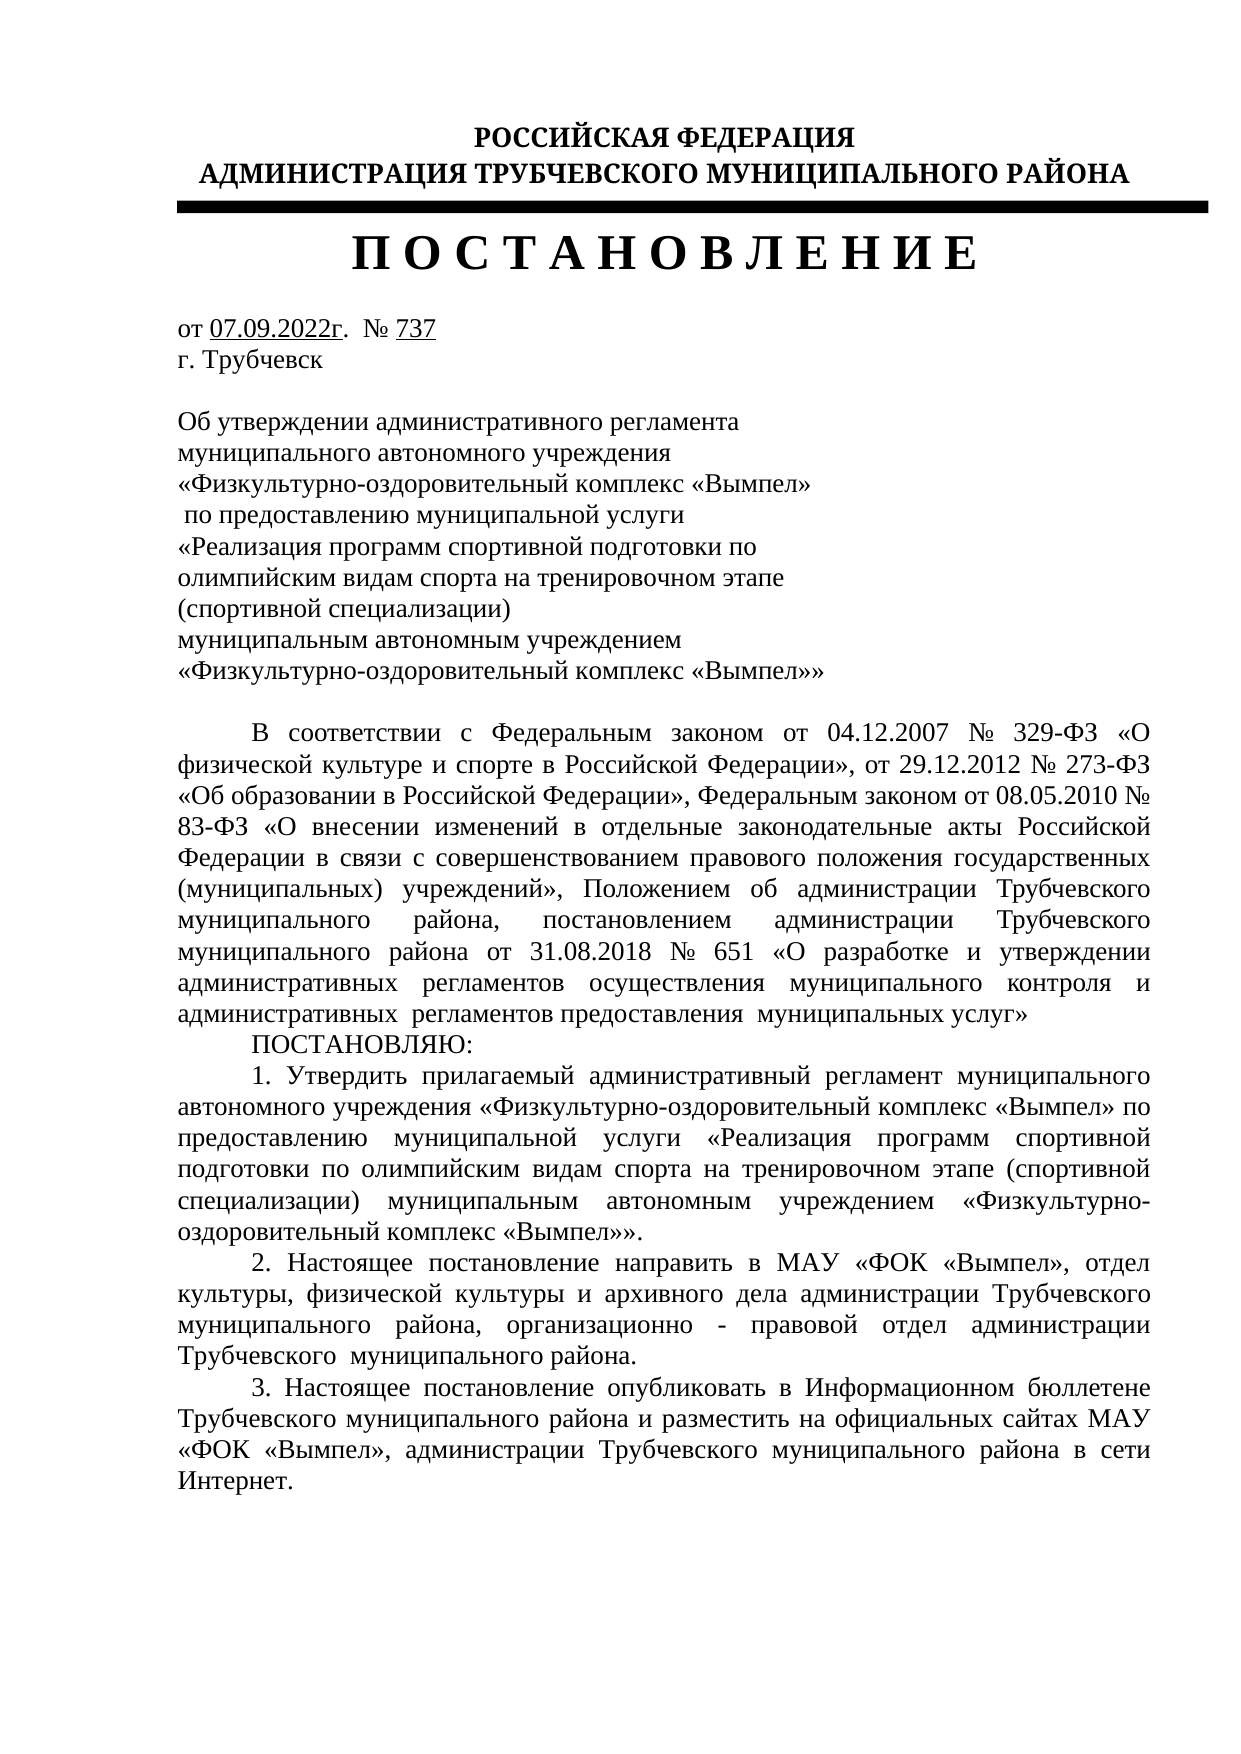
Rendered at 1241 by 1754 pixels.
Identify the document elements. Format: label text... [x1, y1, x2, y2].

text АДМИНИСТРАЦИЯ ТРУБЧЕВСКОГО МУНИЦИПАЛЬНОГО РАЙОНА [177, 155, 1152, 192]
text (спортивной специализации) [177, 592, 1152, 623]
text «Реализация программ спортивной подготовки по [177, 530, 1152, 561]
text «Физкультурно-оздоровительный комплекс «Вымпел» [177, 467, 1152, 498]
text от 07.09.2022г. № 737 [177, 312, 1152, 343]
text 2. Настоящее постановление направить в МАУ «ФОК «Вымпел», отдел культуры, физической культуры и архивного дела администрации Трубчевского муниципального района, организационно - правовой отдел администрации Трубчевского муниципального района. [177, 1246, 1152, 1371]
text РОССИЙСКАЯ ФЕДЕРАЦИЯ [177, 118, 1152, 155]
text 1. Утвердить прилагаемый административный регламент муниципального автономного учреждения «Физкультурно-оздоровительный комплекс «Вымпел» по предоставлению муниципальной услуги «Реализация программ спортивной подготовки по олимпийским видам спорта на тренировочном этапе (спортивной специализации) муниципальным автономным учреждением «Физкультурно-оздоровительный комплекс «Вымпел»». [177, 1059, 1152, 1246]
text олимпийским видам спорта на тренировочном этапе [177, 561, 1152, 592]
text муниципальным автономным учреждением [177, 623, 1152, 654]
text В соответствии с Федеральным законом от 04.12.2007 № 329-ФЗ «О физической культуре и спорте в Российской Федерации», от 29.12.2012 № 273-ФЗ «Об образовании в Российской Федерации», Федеральным законом от 08.05.2010 № 83-ФЗ «О внесении изменений в отдельные законодательные акты Российской Федерации в связи с совершенствованием правового положения государственных (муниципальных) учреждений», Положением об администрации Трубчевского муниципального района, постановлением администрации Трубчевского муниципального района от 31.08.2018 № 651 «О разработке и утверждении административных регламентов осуществления муниципального контроля и административных регламентов предоставления муниципальных услуг» [177, 717, 1152, 1028]
text Об утверждении административного регламента [177, 405, 1152, 436]
text 3. Настоящее постановление опубликовать в Информационном бюллетене Трубчевского муниципального района и разместить на официальных сайтах МАУ «ФОК «Вымпел», администрации Трубчевского муниципального района в сети Интернет. [177, 1371, 1152, 1495]
text г. Трубчевск [177, 343, 1152, 374]
text ПОСТАНОВЛЯЮ: [177, 1028, 1152, 1059]
text П О С Т А Н О В Л Е Н И Е [177, 223, 1152, 281]
text муниципального автономного учреждения [177, 436, 1152, 467]
text по предоставлению муниципальной услуги [177, 498, 1152, 530]
text «Физкультурно-оздоровительный комплекс «Вымпел»» [177, 654, 1152, 685]
